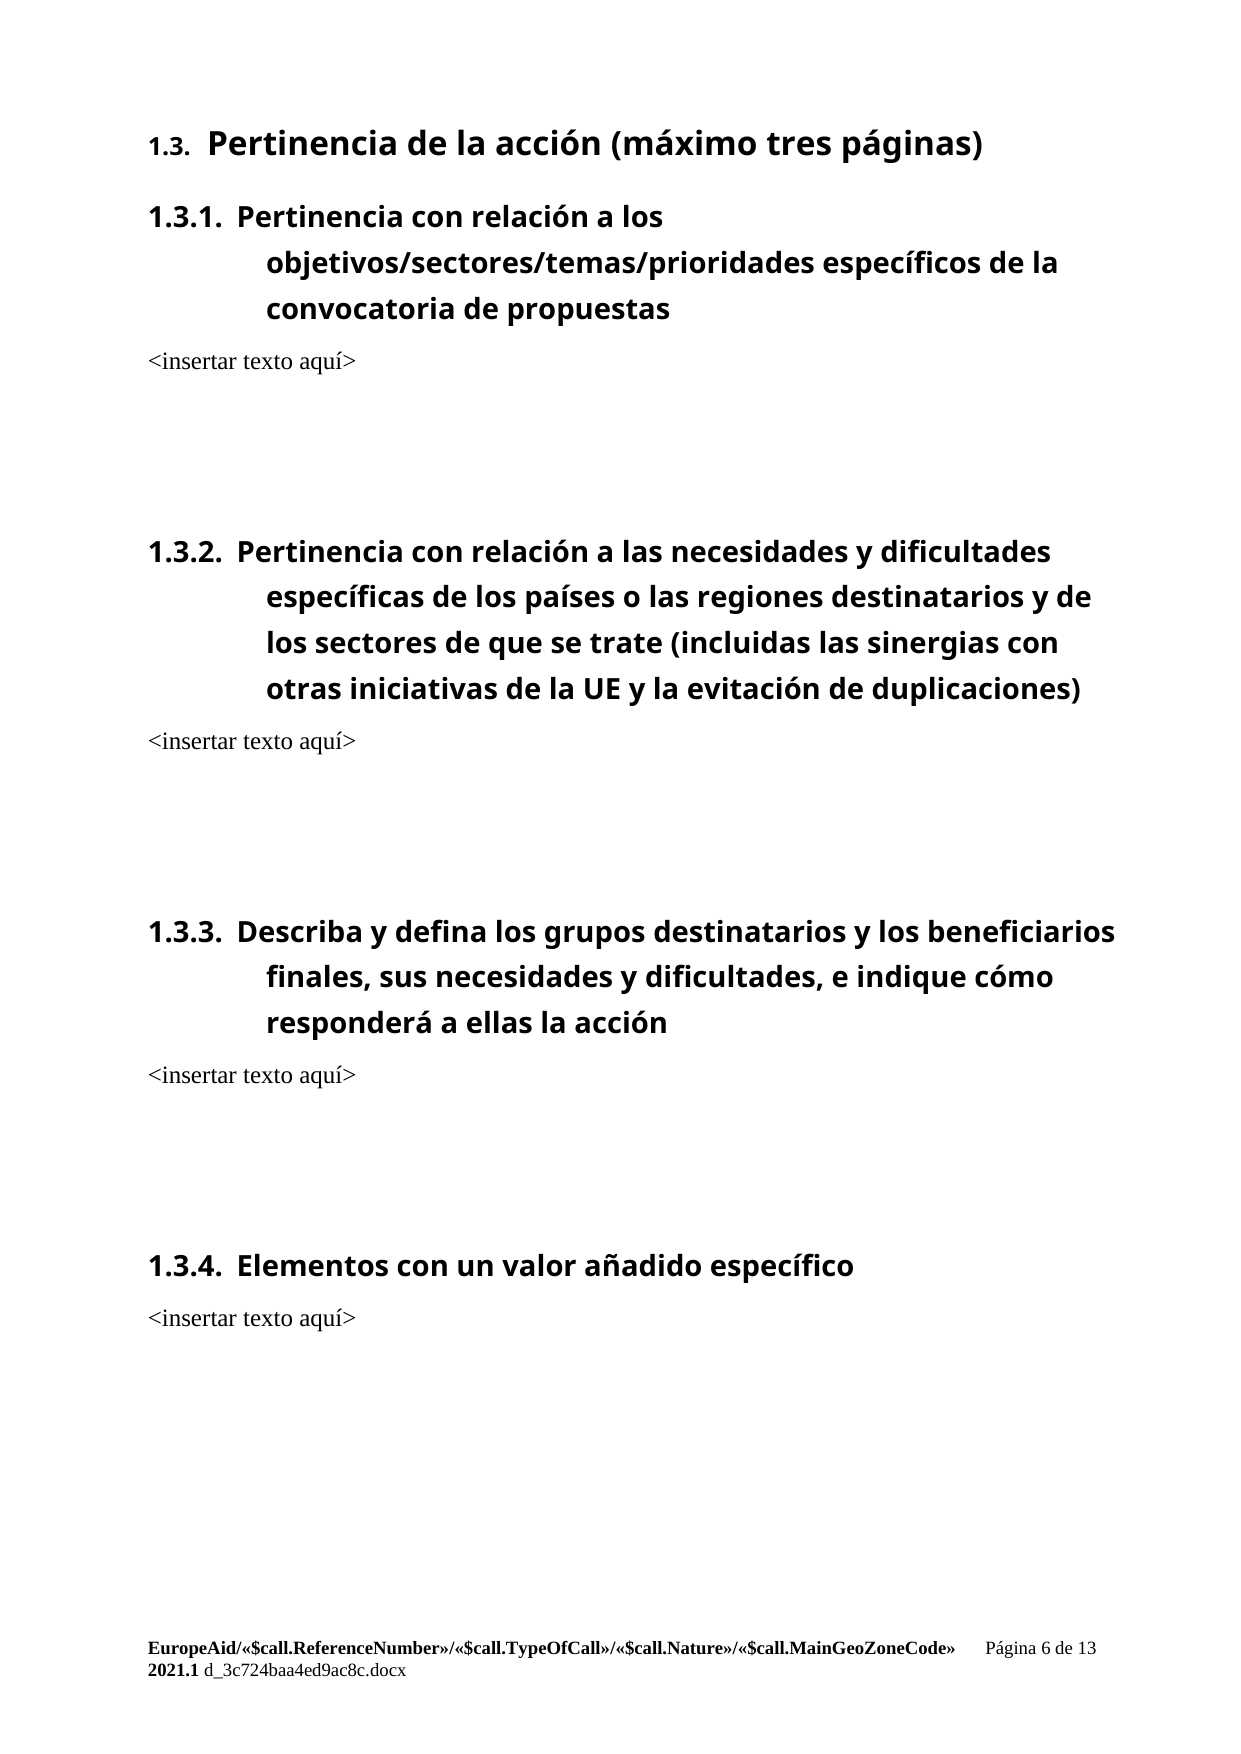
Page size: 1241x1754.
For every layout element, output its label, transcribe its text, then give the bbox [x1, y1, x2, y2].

text <insertar texto aquí> [148, 1303, 1122, 1332]
text <insertar texto aquí> [148, 346, 1122, 375]
text <insertar texto aquí> [148, 726, 1122, 755]
list Pertinencia con relación a las necesidades y dificultades específicas de los países o las regiones destinatarios y de los sectores de que se trate (incluidas las sinergias con otras iniciativas de la UE y la evitación de duplicaciones) [148, 531, 1122, 708]
text <insertar texto aquí> [148, 1060, 1122, 1089]
list Pertinencia con relación a los objetivos/sectores/temas/prioridades específicos de la convocatoria de propuestas [148, 197, 1122, 328]
list Pertinencia de la acción (máximo tres páginas) [148, 119, 1122, 165]
list Describa y defina los grupos destinatarios y los beneficiarios finales, sus necesidades y dificultades, e indique cómo responderá a ellas la acción [148, 911, 1122, 1042]
list Elementos con un valor añadido específico [148, 1245, 1122, 1285]
